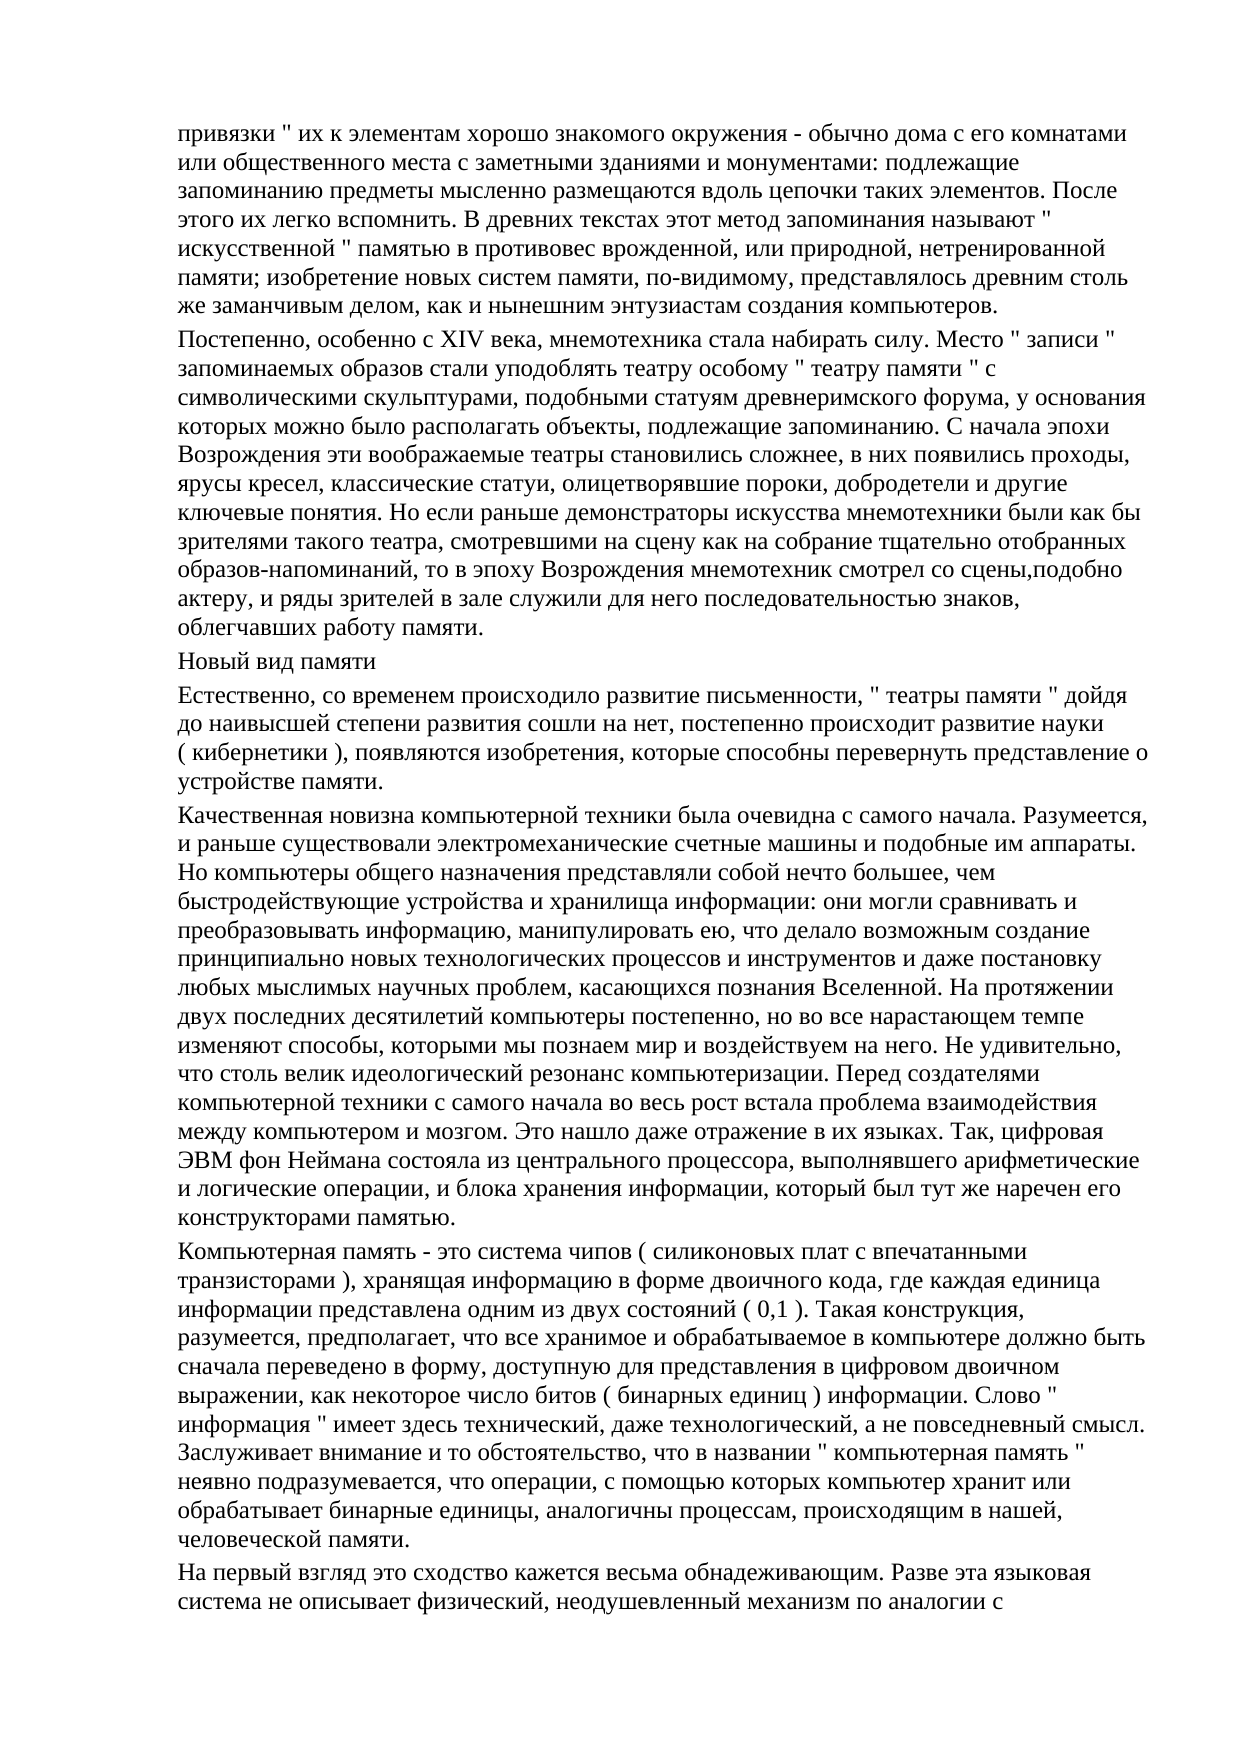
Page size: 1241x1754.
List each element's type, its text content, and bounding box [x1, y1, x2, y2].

text Постепенно, особенно с XIV века, мнемотехника стала набирать силу. Место " записи " запоминаемых образов стали уподоблять театру особому " театру памяти " с символическими скульптурами, подобными статуям древнеримского форума, у основания которых можно было располагать объекты, подлежащие запоминанию. С начала эпохи Возрождения эти воображаемые театры становились сложнее, в них появились проходы, ярусы кресел, классические статуи, олицетворявшие пороки, добродетели и другие ключевые понятия. Но если раньше демонстраторы искусства мнемотехники были как бы зрителями такого театра, смотревшими на сцену как на собрание тщательно отобранных образов-напоминаний, то в эпоху Возрождения мнемотехник смотрел со сцены,подобно актеру, и ряды зрителей в зале служили для него последовательностью знаков, облегчавших работу памяти. [177, 324, 1152, 641]
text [177, 118, 1152, 319]
text Естественно, со временем происходило развитие письменности, " театры памяти " дойдя до наивысшей степени развития сошли на нет, постепенно происходит развитие науки ( кибернетики ), появляются изобретения, которые способны перевернуть представление о устройстве памяти. [177, 680, 1152, 795]
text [177, 1557, 1152, 1615]
text Качественная новизна компьютерной техники была очевидна с самого начала. Разумеется, и раньше существовали электромеханические счетные машины и подобные им аппараты. Но компьютеры общего назначения представляли собой нечто большее, чем быстродействующие устройства и хранилища информации: они могли сравнивать и преобразовывать информацию, манипулировать ею, что делало возможным создание принципиально новых технологических процессов и инструментов и даже постановку любых мыслимых научных проблем, касающихся познания Вселенной. На протяжении двух последних десятилетий компьютеры постепенно, но во все нарастающем темпе изменяют способы, которыми мы познаем мир и воздействуем на него. Не удивительно, что столь велик идеологический резонанс компьютеризации. Перед создателями компьютерной техники с самого начала во весь рост встала проблема взаимодействия между компьютером и мозгом. Это нашло даже отражение в их языках. Так, цифровая ЭВМ фон Неймана состояла из центрального процессора, выполнявшего арифметические и логические операции, и блока хранения информации, который был тут же наречен его конструкторами памятью. [177, 800, 1152, 1231]
text Компьютерная память - это система чипов ( силиконовых плат с впечатанными транзисторами ), хранящая информацию в форме двоичного кода, где каждая единица информации представлена одним из двух состояний ( 0,1 ). Такая конструкция, разумеется, предполагает, что все хранимое и обрабатываемое в компьютере должно быть сначала переведено в форму, доступную для представления в цифровом двоичном выражении, как некоторое число битов ( бинарных единиц ) информации. Слово " информация " имеет здесь технический, даже технологический, а не повседневный смысл. Заслуживает внимание и то обстоятельство, что в названии " компьютерная память " неявно подразумевается, что операции, с помощью которых компьютер хранит или обрабатывает бинарные единицы, аналогичны процессам, происходящим в нашей, человеческой памяти. [177, 1236, 1152, 1552]
text Новый вид памяти [177, 646, 1152, 674]
